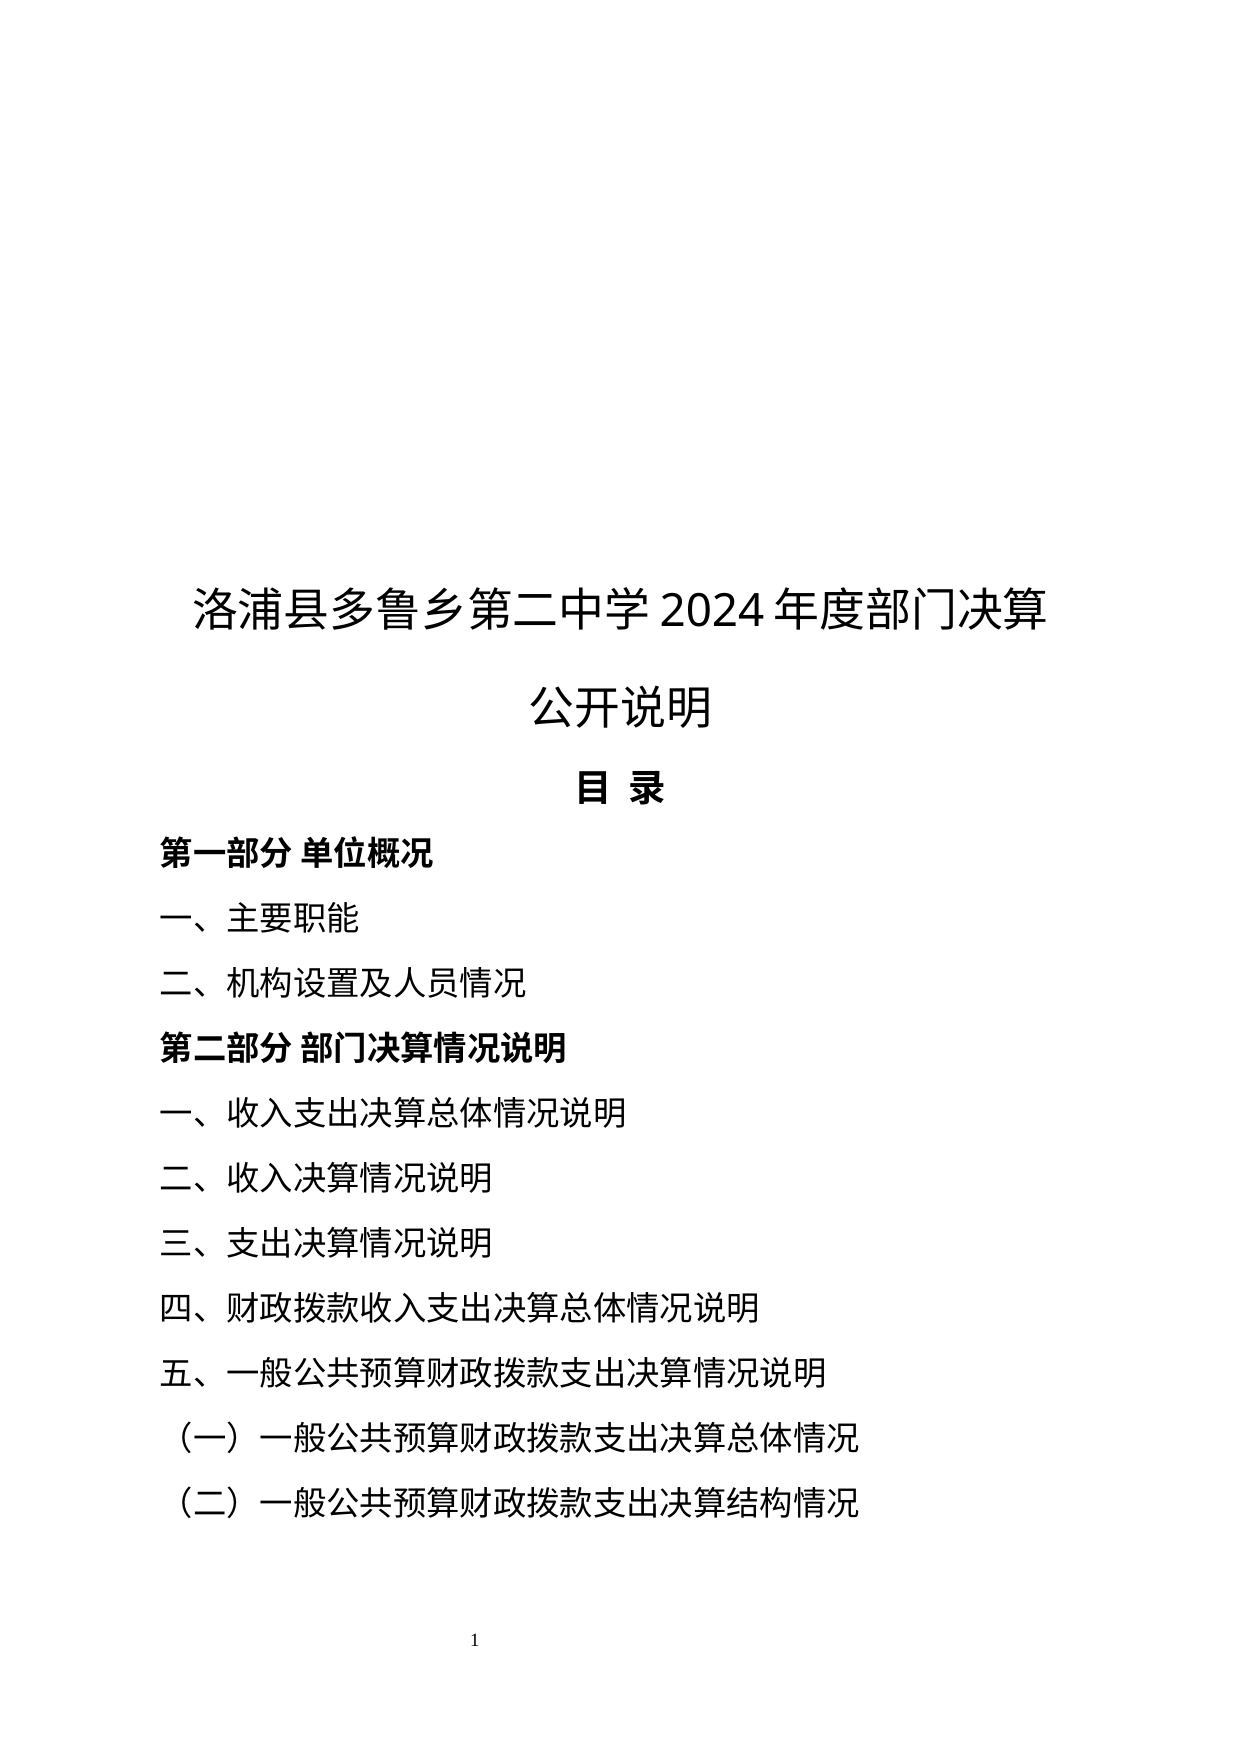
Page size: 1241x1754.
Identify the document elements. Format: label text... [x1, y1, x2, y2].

text 公开说明 [159, 655, 1081, 753]
text 一、主要职能 [159, 883, 1081, 948]
text 二、收入决算情况说明 [159, 1143, 1081, 1208]
text 洛浦县多鲁乡第二中学2024年度部门决算 [159, 558, 1081, 655]
text （二）一般公共预算财政拨款支出决算结构情况 [159, 1468, 1081, 1533]
text 第一部分 单位概况 [159, 818, 1081, 883]
text 三、支出决算情况说明 [159, 1208, 1081, 1273]
text 第二部分 部门决算情况说明 [159, 1013, 1081, 1078]
text 二、机构设置及人员情况 [159, 948, 1081, 1013]
text 一、收入支出决算总体情况说明 [159, 1078, 1081, 1143]
text （一）一般公共预算财政拨款支出决算总体情况 [159, 1403, 1081, 1468]
text 目 录 [159, 753, 1081, 818]
text 五、一般公共预算财政拨款支出决算情况说明 [159, 1338, 1081, 1403]
text 四、财政拨款收入支出决算总体情况说明 [159, 1273, 1081, 1338]
